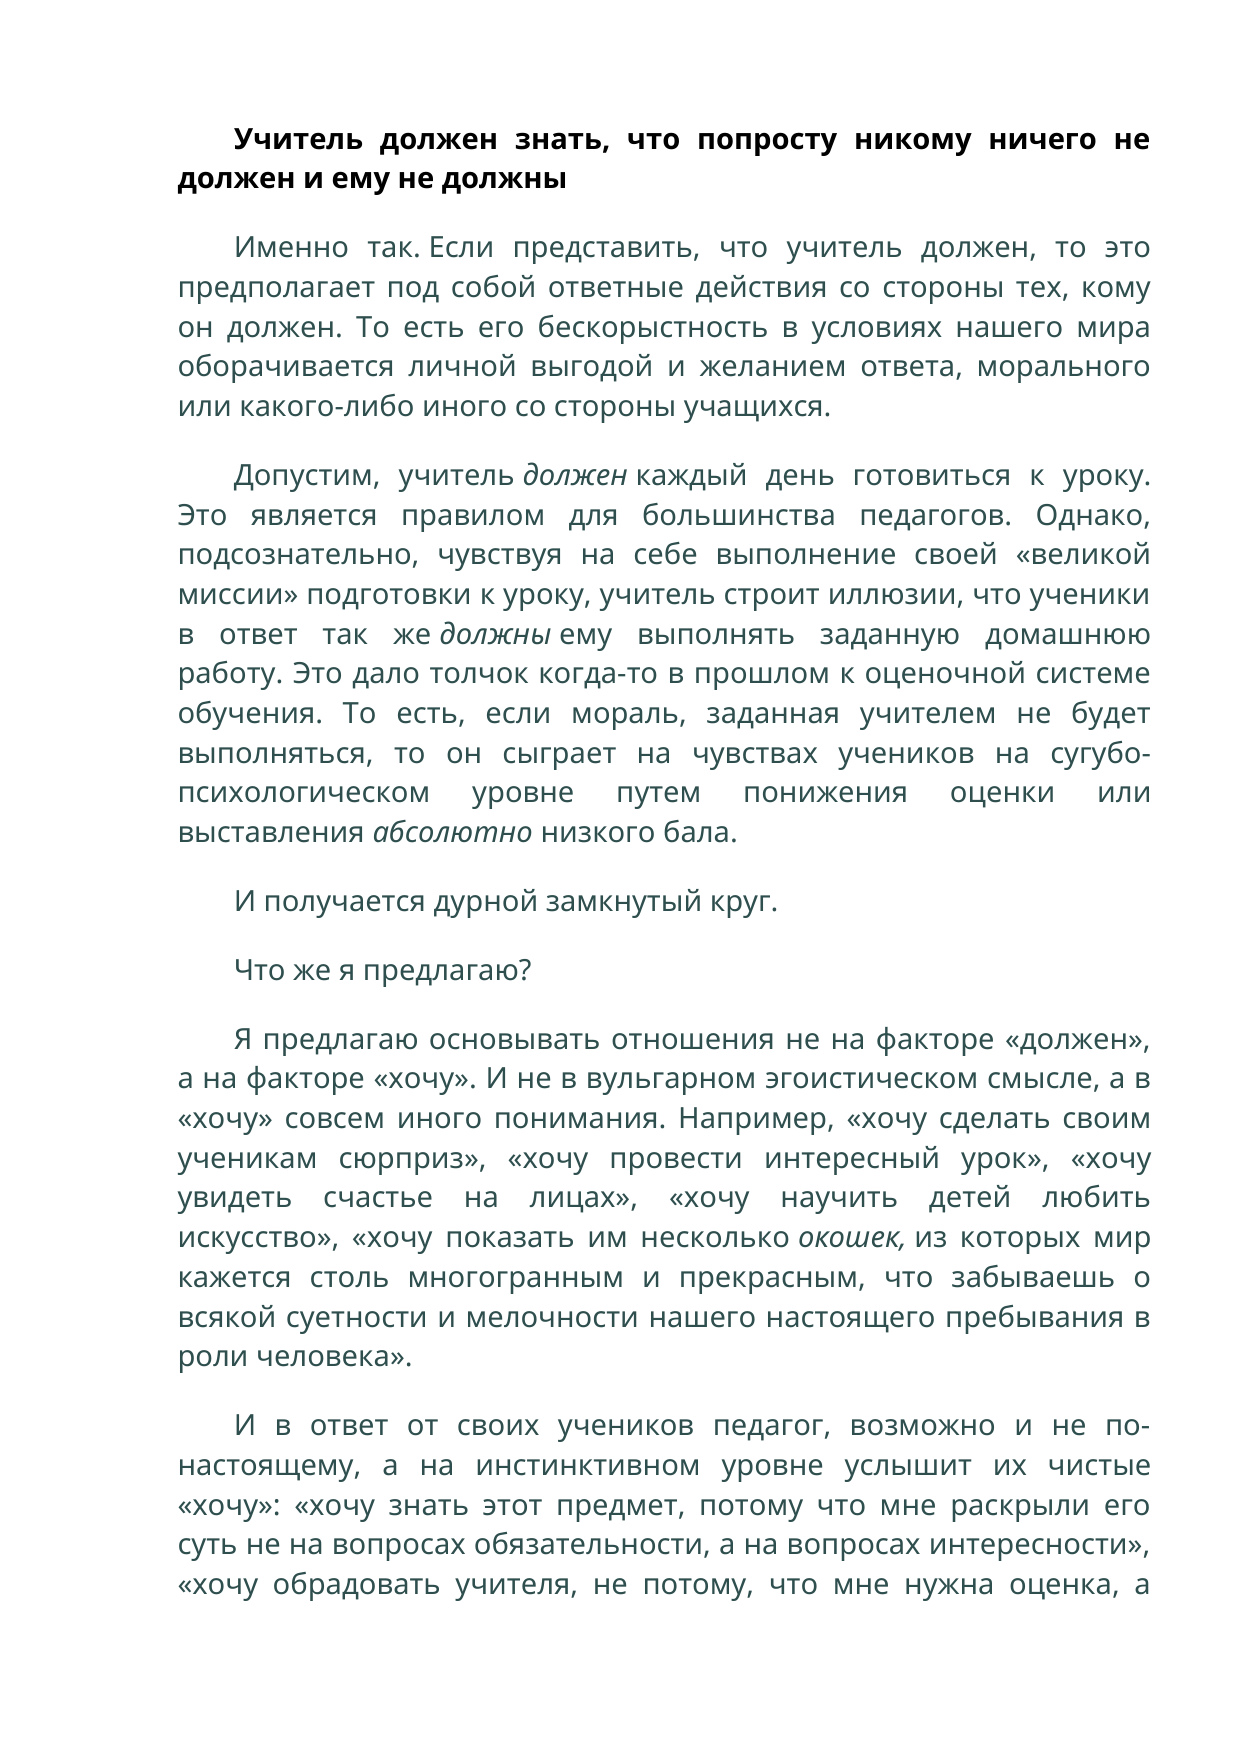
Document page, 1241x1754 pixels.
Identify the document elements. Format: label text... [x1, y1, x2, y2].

text Учитель должен знать, что попросту никому ничего не должен и ему не должны [177, 118, 1152, 197]
text Я предлагаю основывать отношения не на факторе «должен», а на факторе «хочу». И не в вульгарном эгоистическом смысле, а в «хочу» совсем иного понимания. Например, «хочу сделать своим ученикам сюрприз», «хочу провести интересный урок», «хочу увидеть счастье на лицах», «хочу научить детей любить искусство», «хочу показать им несколько окошек, из которых мир кажется столь многогранным и прекрасным, что забываешь о всякой суетности и мелочности нашего настоящего пребывания в роли человека». [177, 1018, 1152, 1375]
text Допустим, учитель должен каждый день готовиться к уроку. Это является правилом для большинства педагогов. Однако, подсознательно, чувствуя на себе выполнение своей «великой миссии» подготовки к уроку, учитель строит иллюзии, что ученики в ответ так же должны ему выполнять заданную домашнюю работу. Это дало толчок когда-то в прошлом к оценочной системе обучения. То есть, если мораль, заданная учителем не будет выполняться, то он сыграет на чувствах учеников на сугубо-психологическом уровне путем понижения оценки или выставления абсолютно низкого бала. [177, 454, 1152, 851]
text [177, 1404, 1152, 1603]
text И получается дурной замкнутый круг. [177, 880, 1152, 920]
text Что же я предлагаю? [177, 949, 1152, 989]
text Именно так. Если представить, что учитель должен, то это предполагает под собой ответные действия со стороны тех, кому он должен. То есть его бескорыстность в условиях нашего мира оборачивается личной выгодой и желанием ответа, морального или какого-либо иного со стороны учащихся. [177, 227, 1152, 425]
